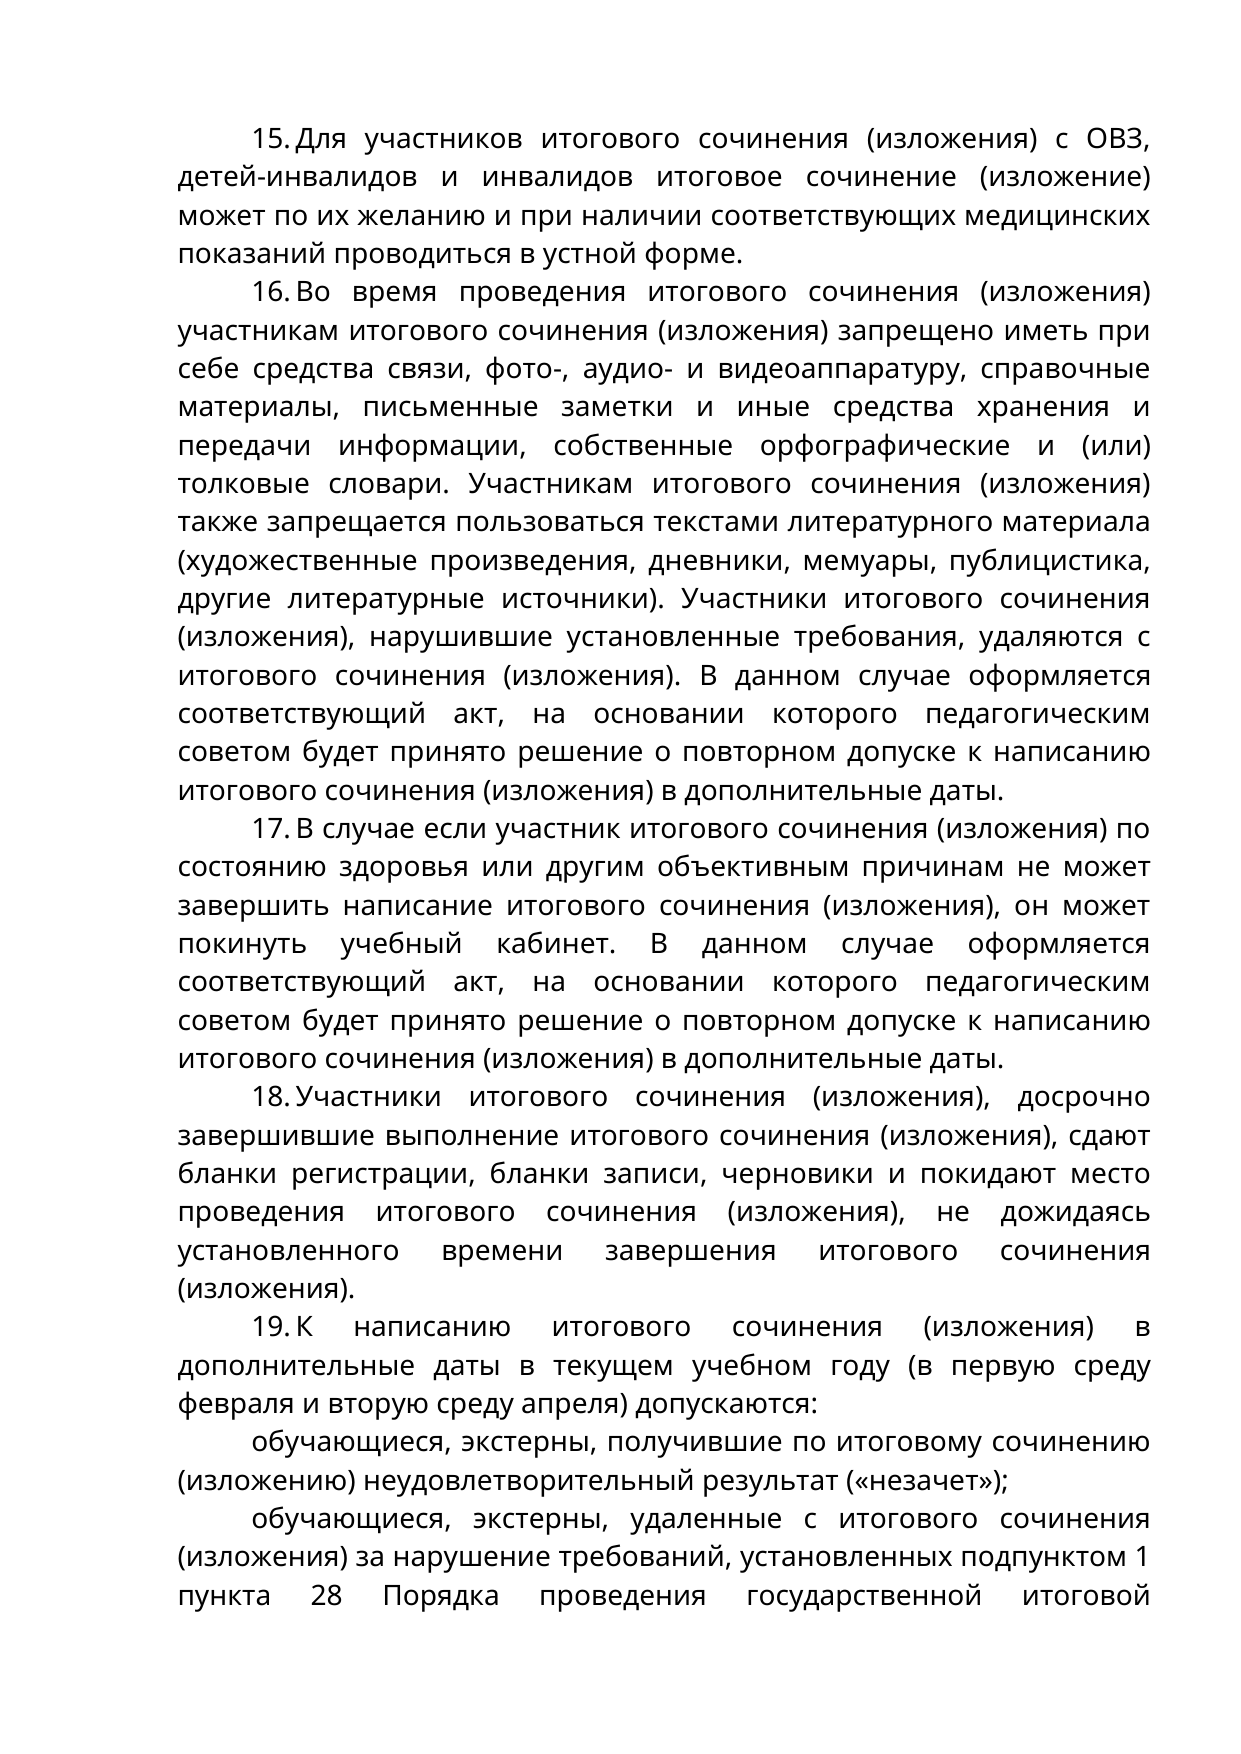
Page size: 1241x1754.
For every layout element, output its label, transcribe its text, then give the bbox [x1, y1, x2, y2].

list Участники итогового сочинения (изложения), досрочно завершившие выполнение итогового сочинения (изложения), сдают бланки регистрации, бланки записи, черновики и покидают место проведения итогового сочинения (изложения), не дожидаясь установленного времени завершения итогового сочинения (изложения). [177, 1076, 1152, 1306]
list Для участников итогового сочинения (изложения) с ОВЗ, детей-инвалидов и инвалидов итоговое сочинение (изложение) может по их желанию и при наличии соответствующих медицинских показаний проводиться в устной форме. [177, 118, 1152, 271]
list К написанию итогового сочинения (изложения) в дополнительные даты в текущем учебном году (в первую среду февраля и вторую среду апреля) допускаются: [177, 1306, 1152, 1421]
list В случае если участник итогового сочинения (изложения) по состоянию здоровья или другим объективным причинам не может завершить написание итогового сочинения (изложения), он может покинуть учебный кабинет. В данном случае оформляется соответствующий акт, на основании которого педагогическим советом будет принято решение о повторном допуске к написанию итогового сочинения (изложения) в дополнительные даты. [177, 808, 1152, 1076]
text обучающиеся, экстерны, получившие по итоговому сочинению (изложению) неудовлетворительный результат («незачет»); [177, 1421, 1152, 1498]
list Во время проведения итогового сочинения (изложения) участникам итогового сочинения (изложения) запрещено иметь при себе средства связи, фото-, аудио- и видеоаппаратуру, справочные материалы, письменные заметки и иные средства хранения и передачи информации, собственные орфографические и (или) толковые словари. Участникам итогового сочинения (изложения) также запрещается пользоваться текстами литературного материала (художественные произведения, дневники, мемуары, публицистика, другие литературные источники). Участники итогового сочинения (изложения), нарушившие установленные требования, удаляются с итогового сочинения (изложения). В данном случае оформляется соответствующий акт, на основании которого педагогическим советом будет принято решение о повторном допуске к написанию итогового сочинения (изложения) в дополнительные даты. [177, 271, 1152, 808]
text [177, 1498, 1152, 1613]
